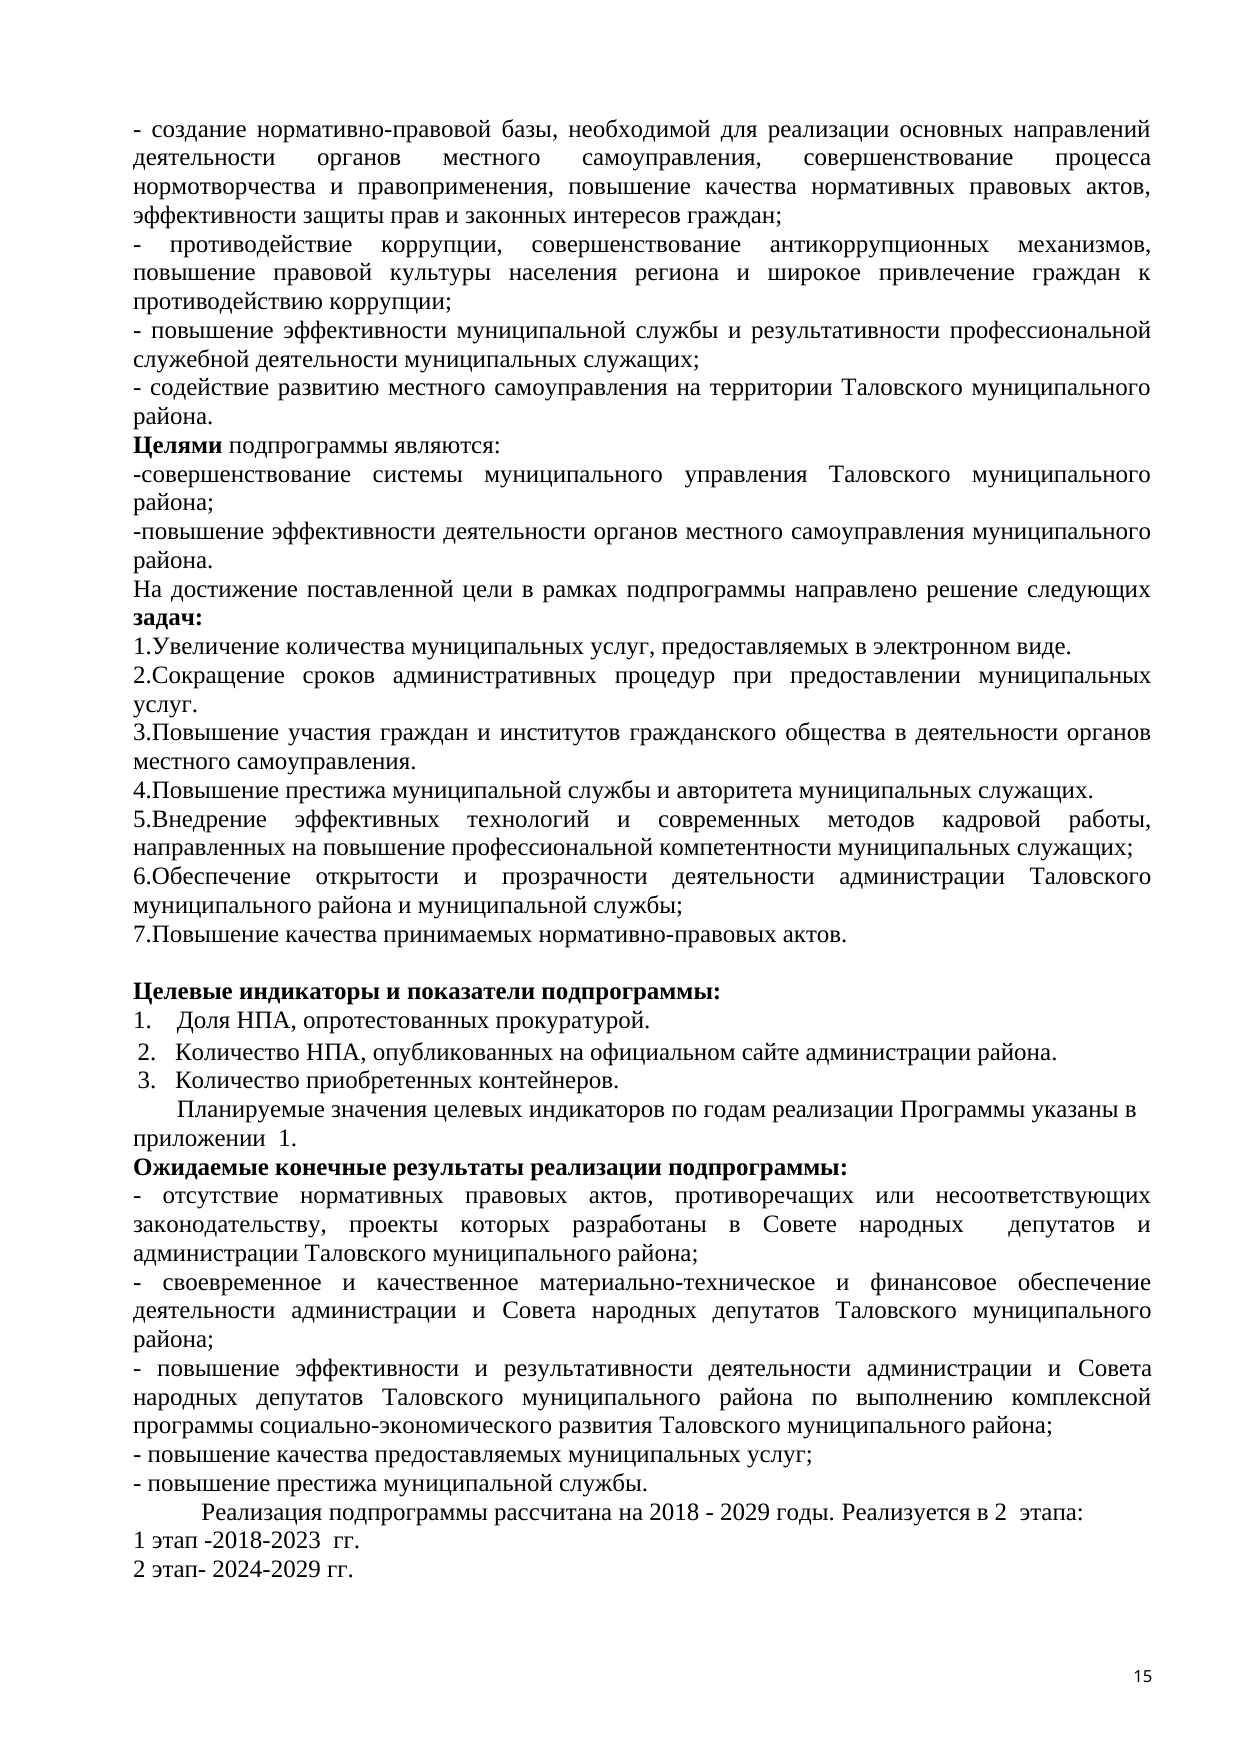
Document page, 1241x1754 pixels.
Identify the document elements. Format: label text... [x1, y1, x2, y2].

text Целями подпрограммы являются: [133, 430, 1152, 459]
text Ожидаемые конечные результаты реализации подпрограммы: [133, 1152, 1152, 1181]
text - своевременное и качественное материально-техническое и финансовое обеспечение деятельности администрации и Совета народных депутатов Таловского муниципального района; [133, 1267, 1152, 1353]
text 1.Увеличение количества муниципальных услуг, предоставляемых в электронном виде. [133, 631, 1152, 660]
text 2 этап- 2024-2029 гг. [133, 1554, 1152, 1583]
table_header 1. Доля НПА, опротестованных прокуратурой. [122, 1005, 1154, 1037]
text - повышение престижа муниципальной службы. [133, 1468, 1152, 1497]
text 4.Повышение престижа муниципальной службы и авторитета муниципальных служащих. [133, 775, 1152, 804]
text -повышение эффективности деятельности органов местного самоуправления муниципального района. [133, 516, 1152, 574]
text 7.Повышение качества принимаемых нормативно-правовых актов. [133, 919, 1152, 947]
text Целевые индикаторы и показатели подпрограммы: [133, 976, 1152, 1005]
text - повышение эффективности и результативности деятельности администрации и Совета народных депутатов Таловского муниципального района по выполнению комплексной программы социально-экономического развития Таловского муниципального района; [133, 1353, 1152, 1439]
text 2.Сокращение сроков административных процедур при предоставлении муниципальных услуг. [133, 660, 1152, 717]
text Планируемые значения целевых индикаторов по годам реализации Программы указаны в приложении 1. [133, 1094, 1152, 1152]
text - повышение качества предоставляемых муниципальных услуг; [133, 1439, 1152, 1468]
text - создание нормативно-правовой базы, необходимой для реализации основных направлений деятельности органов местного самоуправления, совершенствование процесса нормотворчества и правоприменения, повышение качества нормативных правовых актов, эффективности защиты прав и законных интересов граждан; [133, 114, 1152, 229]
text 6.Обеспечение открытости и прозрачности деятельности администрации Таловского муниципального района и муниципальной службы; [133, 861, 1152, 919]
text - противодействие коррупции, совершенствование антикоррупционных механизмов, повышение правовой культуры населения региона и широкое привлечение граждан к противодействию коррупции; [133, 229, 1152, 315]
text -совершенствование системы муниципального управления Таловского муниципального района; [133, 459, 1152, 516]
text - отсутствие нормативных правовых актов, противоречащих или несоответствующих законодательству, проекты которых разработаны в Совете народных депутатов и администрации Таловского муниципального района; [133, 1181, 1152, 1267]
text 3.Повышение участия граждан и институтов гражданского общества в деятельности органов местного самоуправления. [133, 717, 1152, 775]
text Реализация подпрограммы рассчитана на 2018 - 2029 годы. Реализуется в 2 этапа: [133, 1497, 1152, 1526]
text - повышение эффективности муниципальной службы и результативности профессиональной служебной деятельности муниципальных служащих; [133, 315, 1152, 372]
table_cell Количество НПА, опубликованных на официальном сайте администрации района. Количество приобретенных контейнеров. [122, 1037, 1154, 1094]
text 1 этап -2018-2023 гг. [133, 1526, 1152, 1554]
text На достижение поставленной цели в рамках подпрограммы направлено решение следующих задач: [133, 574, 1152, 631]
text - содействие развитию местного самоуправления на территории Таловского муниципального района. [133, 372, 1152, 430]
text 5.Внедрение эффективных технологий и современных методов кадровой работы, направленных на повышение профессиональной компетентности муниципальных служащих; [133, 804, 1152, 861]
